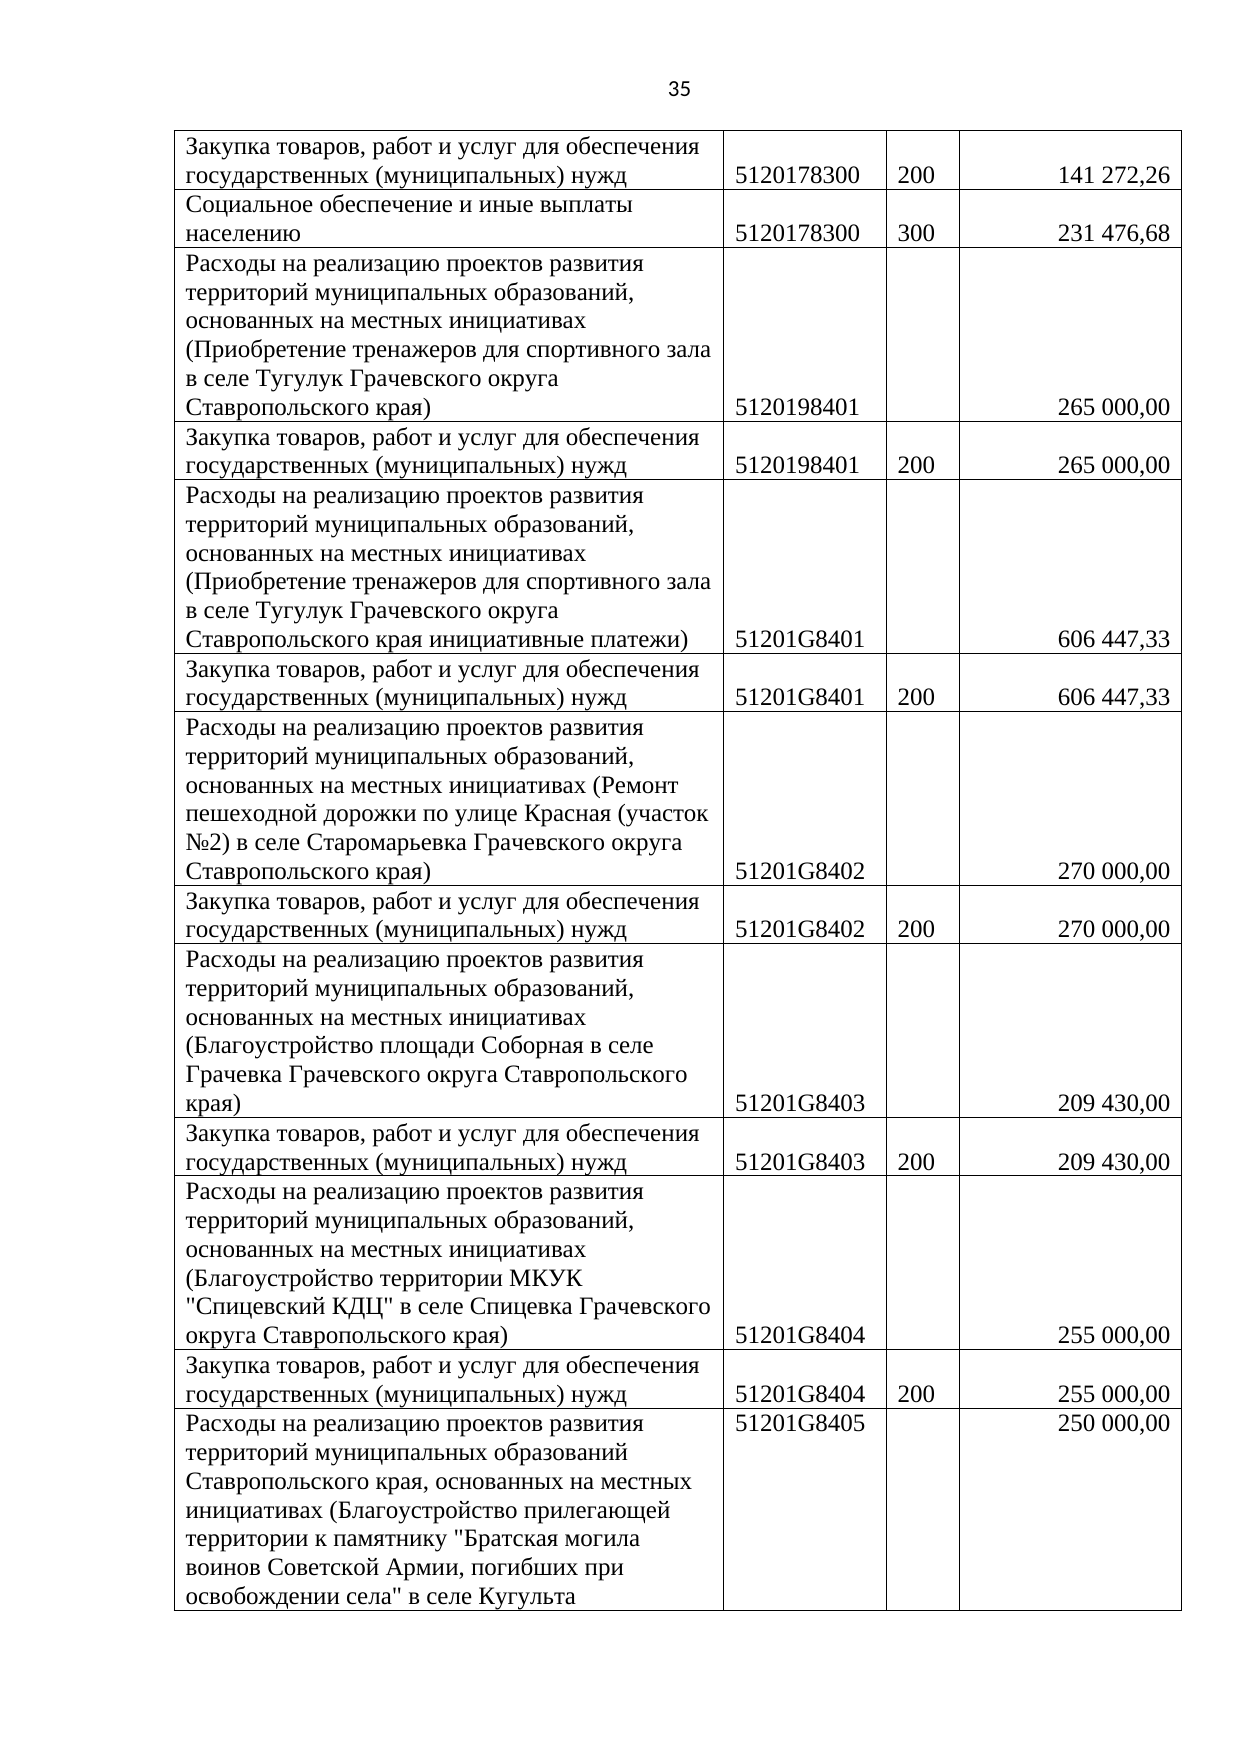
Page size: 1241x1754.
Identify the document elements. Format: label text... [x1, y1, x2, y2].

table_cell 51201G8404 [724, 1176, 886, 1349]
table_cell 200 [887, 1118, 959, 1175]
table_cell 606 447,33 [960, 654, 1181, 711]
table_cell 265 000,00 [960, 422, 1181, 479]
table_cell 5120178300 [724, 190, 886, 247]
table_cell 5120178300 [724, 131, 886, 188]
table_cell Расходы на реализацию проектов развития территорий муниципальных образований, основанных на местных инициативах (Благоустройство территории МКУК "Спицевский КДЦ" в селе Спицевка Грачевского округа Ставропольского края) [175, 1176, 723, 1349]
table_cell 606 447,33 [960, 480, 1181, 653]
table_cell [887, 248, 959, 421]
table_cell 51201G8403 [724, 1118, 886, 1175]
table_cell 200 [887, 886, 959, 943]
table_cell Расходы на реализацию проектов развития территорий муниципальных образований, основанных на местных инициативах (Ремонт пешеходной дорожки по улице Красная (участок №2) в селе Старомарьевка Грачевского округа Ставропольского края) [175, 712, 723, 885]
table_cell 51201G8401 [724, 654, 886, 711]
table_cell [887, 1176, 959, 1349]
table_cell [887, 712, 959, 885]
table_cell Расходы на реализацию проектов развития территорий муниципальных образований, основанных на местных инициативах (Приобретение тренажеров для спортивного зала в селе Тугулук Грачевского округа Ставропольского края) [175, 248, 723, 421]
table_cell 270 000,00 [960, 712, 1181, 885]
table_cell 51201G8401 [724, 480, 886, 653]
table_cell Расходы на реализацию проектов развития территорий муниципальных образований, основанных на местных инициативах (Приобретение тренажеров для спортивного зала в селе Тугулук Грачевского округа Ставропольского края инициативные платежи) [175, 480, 723, 653]
table_cell [887, 480, 959, 653]
table_cell Социальное обеспечение и иные выплаты населению [175, 190, 723, 247]
table_cell Закупка товаров, работ и услуг для обеспечения государственных (муниципальных) нужд [175, 1350, 723, 1407]
table_cell Закупка товаров, работ и услуг для обеспечения государственных (муниципальных) нужд [175, 1118, 723, 1175]
table_cell 255 000,00 [960, 1176, 1181, 1349]
table_cell 51201G8405 [724, 1409, 886, 1610]
table_cell 265 000,00 [960, 248, 1181, 421]
table_cell 51201G8402 [724, 712, 886, 885]
table_cell Закупка товаров, работ и услуг для обеспечения государственных (муниципальных) нужд [175, 422, 723, 479]
table_cell 5120198401 [724, 422, 886, 479]
table_cell 200 [887, 1350, 959, 1407]
table_cell 200 [887, 422, 959, 479]
table_cell 250 000,00 [960, 1409, 1181, 1610]
table_cell Закупка товаров, работ и услуг для обеспечения государственных (муниципальных) нужд [175, 654, 723, 711]
table_cell 209 430,00 [960, 944, 1181, 1117]
table_cell [887, 1409, 959, 1610]
table_cell 5120198401 [724, 248, 886, 421]
table_cell Расходы на реализацию проектов развития территорий муниципальных образований, основанных на местных инициативах (Благоустройство площади Соборная в селе Грачевка Грачевского округа Ставропольского края) [175, 944, 723, 1117]
table_cell 141 272,26 [960, 131, 1181, 188]
table_cell 300 [887, 190, 959, 247]
table_cell 200 [887, 131, 959, 188]
table_cell 51201G8403 [724, 944, 886, 1117]
table_cell Закупка товаров, работ и услуг для обеспечения государственных (муниципальных) нужд [175, 886, 723, 943]
table_cell 270 000,00 [960, 886, 1181, 943]
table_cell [175, 131, 723, 188]
table_cell [887, 944, 959, 1117]
table_cell 200 [887, 654, 959, 711]
table_cell 209 430,00 [960, 1118, 1181, 1175]
table_cell 51201G8404 [724, 1350, 886, 1407]
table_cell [175, 1409, 723, 1610]
table_cell 51201G8402 [724, 886, 886, 943]
table_cell 255 000,00 [960, 1350, 1181, 1407]
table_cell 231 476,68 [960, 190, 1181, 247]
